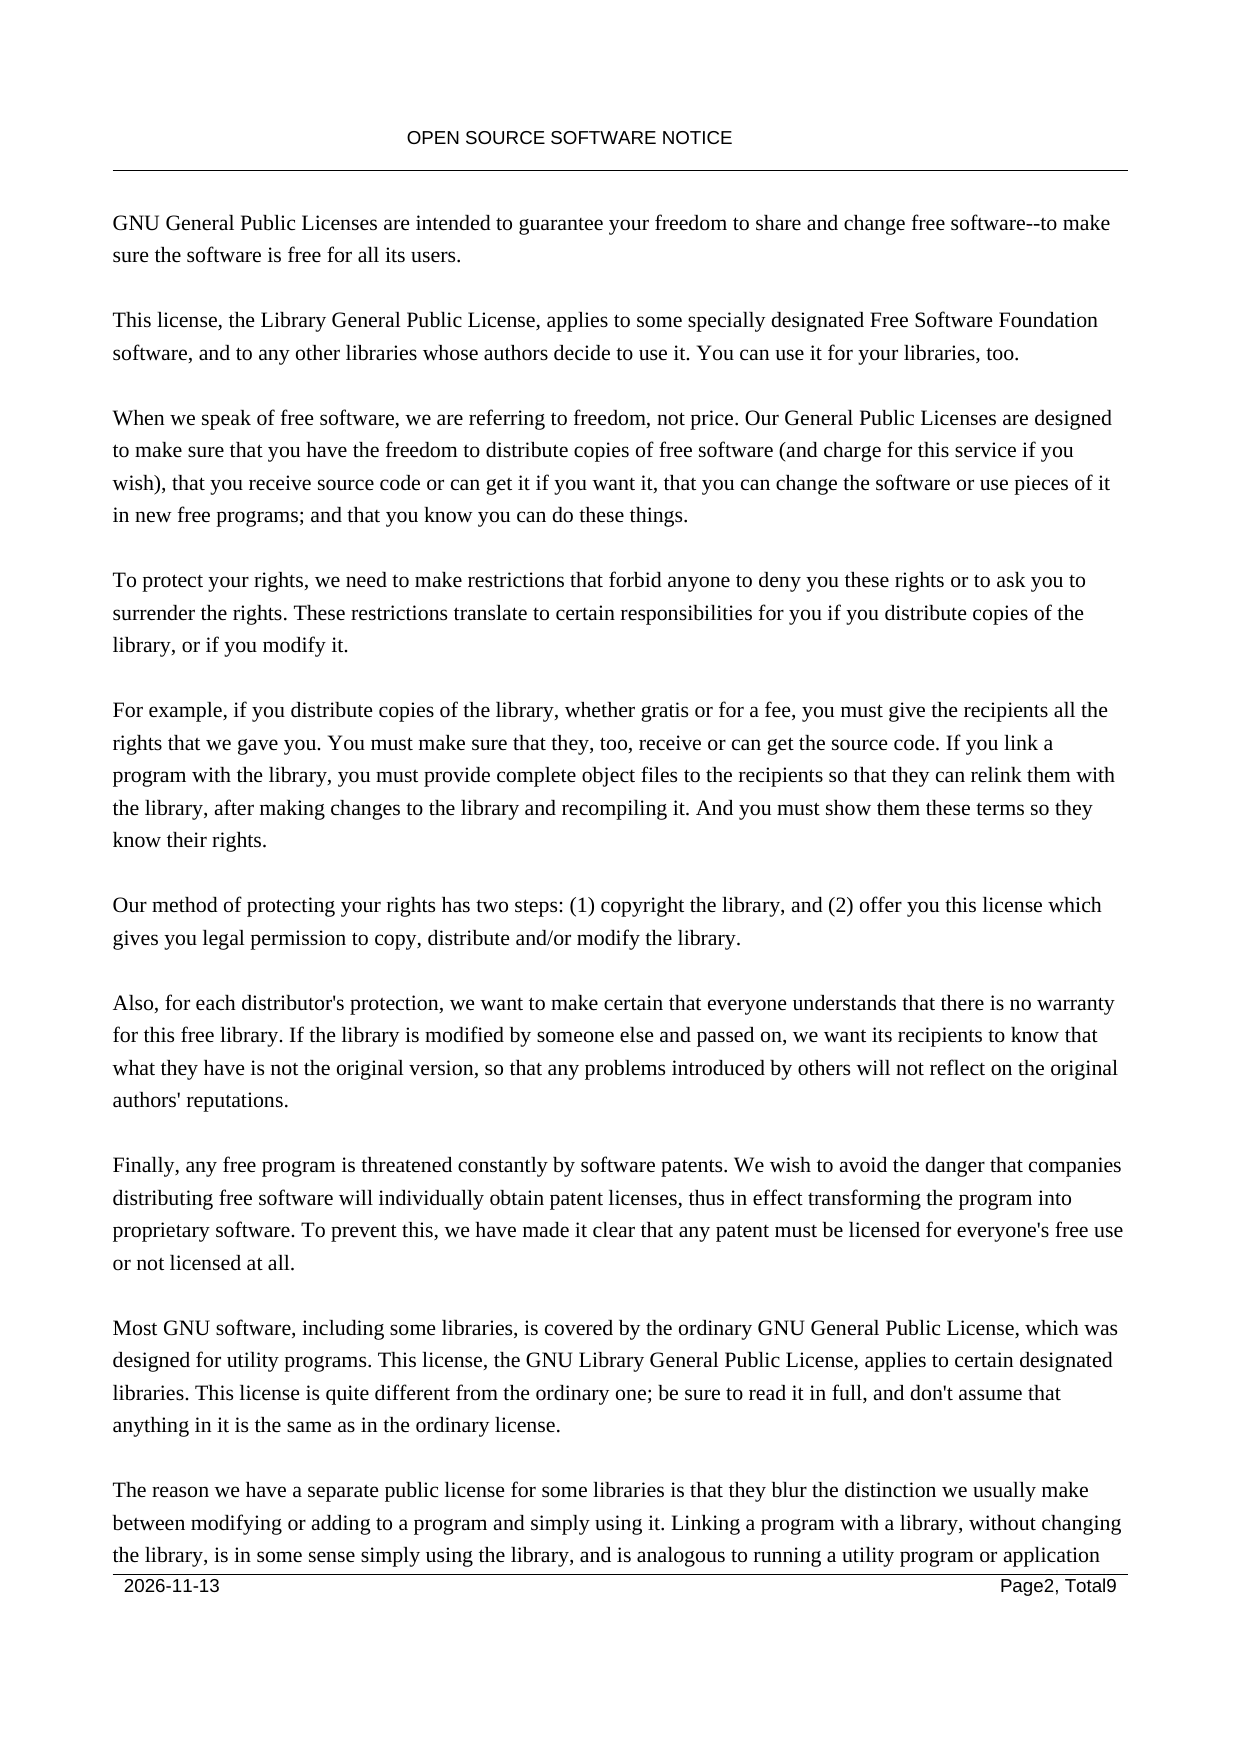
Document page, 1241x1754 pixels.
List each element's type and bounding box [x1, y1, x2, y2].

text [112, 206, 1128, 1571]
